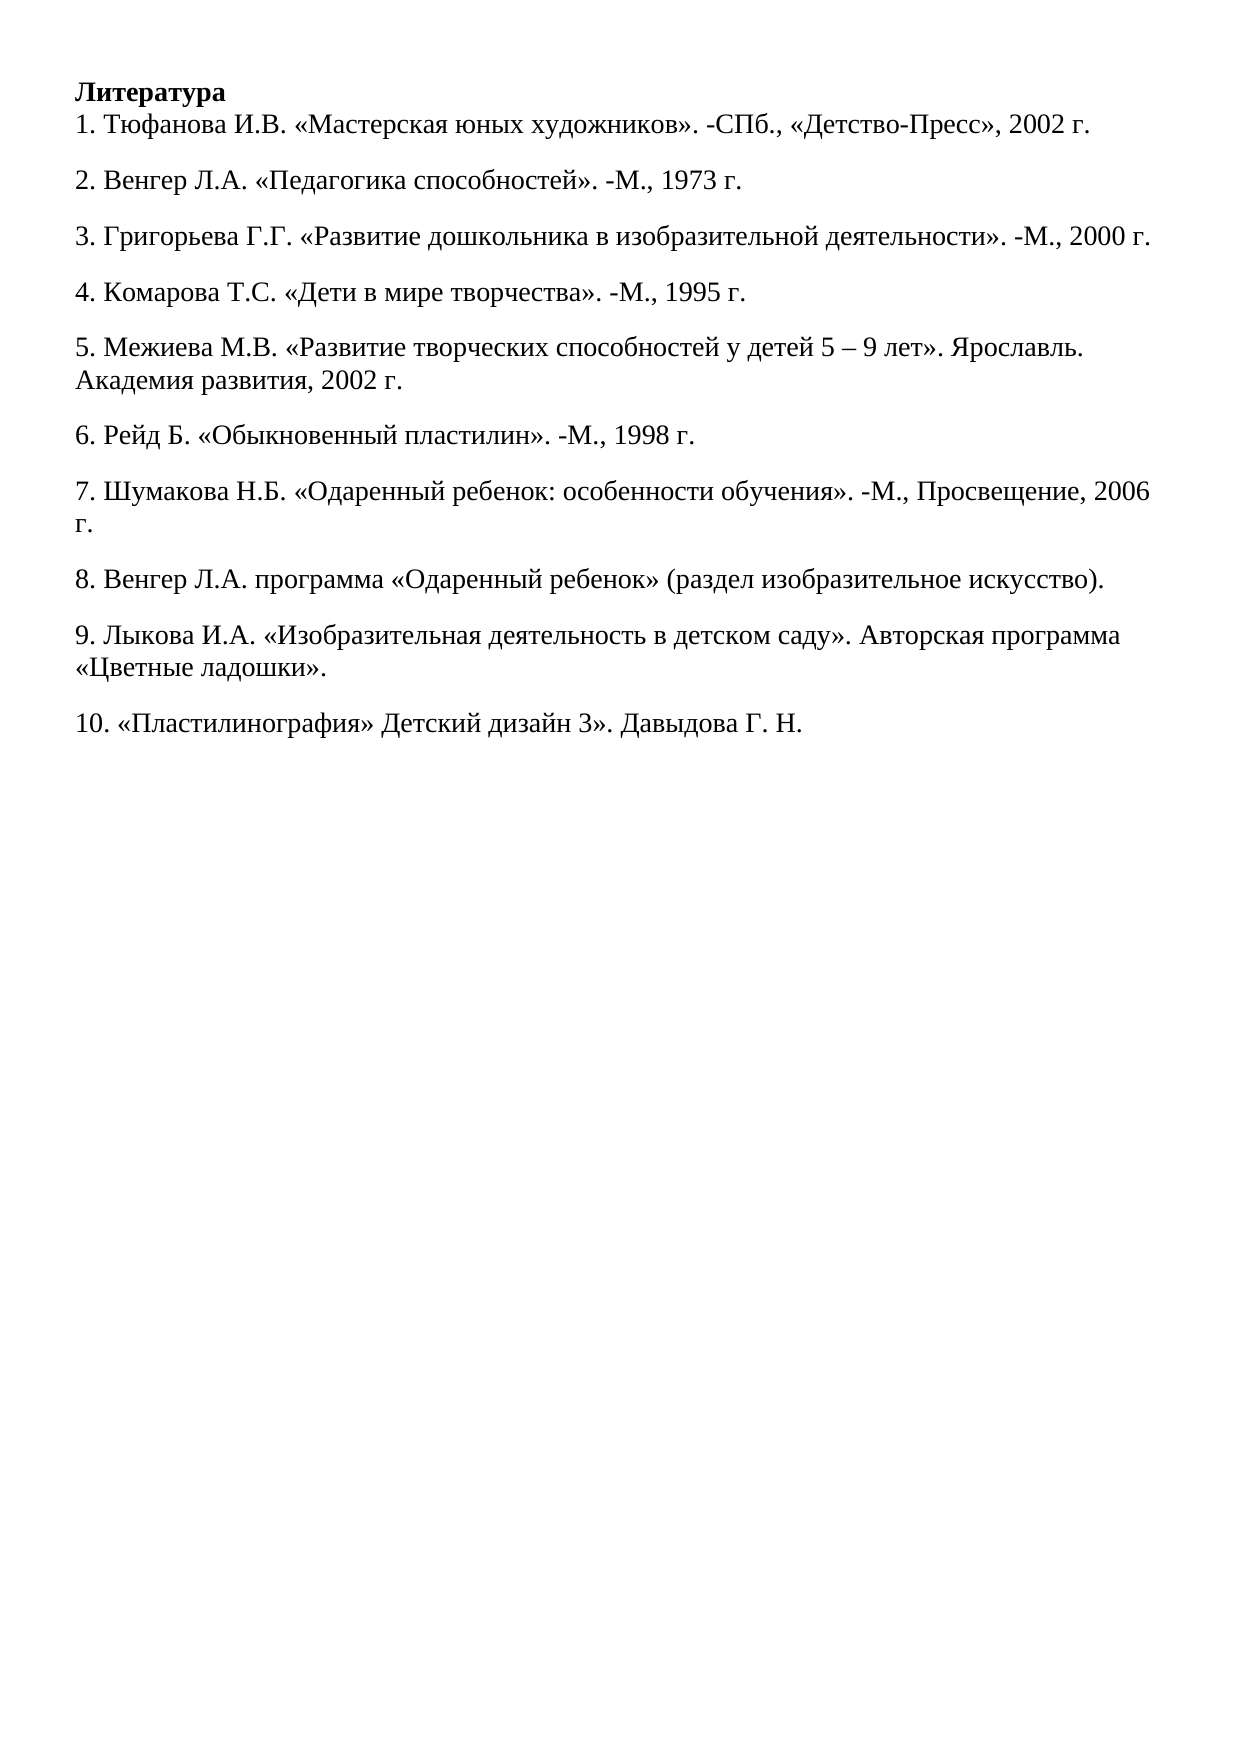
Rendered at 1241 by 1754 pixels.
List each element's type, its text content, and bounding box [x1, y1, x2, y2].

text 7. Шумакова Н.Б. «Одаренный ребенок: особенности обучения». -М., Просвещение, 2006 г. [75, 474, 1165, 539]
text 8. Венгер Л.А. программа «Одаренный ребенок» (раздел изобразительное искусство). [75, 562, 1165, 595]
text 4. Комарова Т.С. «Дети в мире творчества». -М., 1995 г. [75, 274, 1165, 307]
text 9. Лыкова И.А. «Изобразительная деятельность в детском саду». Авторская программа «Цветные ладошки». [75, 618, 1165, 683]
text 6. Рейд Б. «Обыкновенный пластилин». -М., 1998 г. [75, 418, 1165, 451]
text 3. Григорьева Г.Г. «Развитие дошкольника в изобразительной деятельности». -М., 2000 г. [75, 219, 1165, 251]
text 2. Венгер Л.А. «Педагогика способностей». -М., 1973 г. [75, 163, 1165, 196]
text Литература [75, 75, 1165, 107]
text 5. Межиева М.В. «Развитие творческих способностей у детей 5 – 9 лет». Ярославль. Академия развития, 2002 г. [75, 330, 1165, 395]
text 10. «Пластилинография» Детский дизайн 3». Давыдова Г. Н. [75, 706, 1165, 738]
text 1. Тюфанова И.В. «Мастерская юных художников». -СПб., «Детство-Пресс», 2002 г. [75, 107, 1165, 140]
